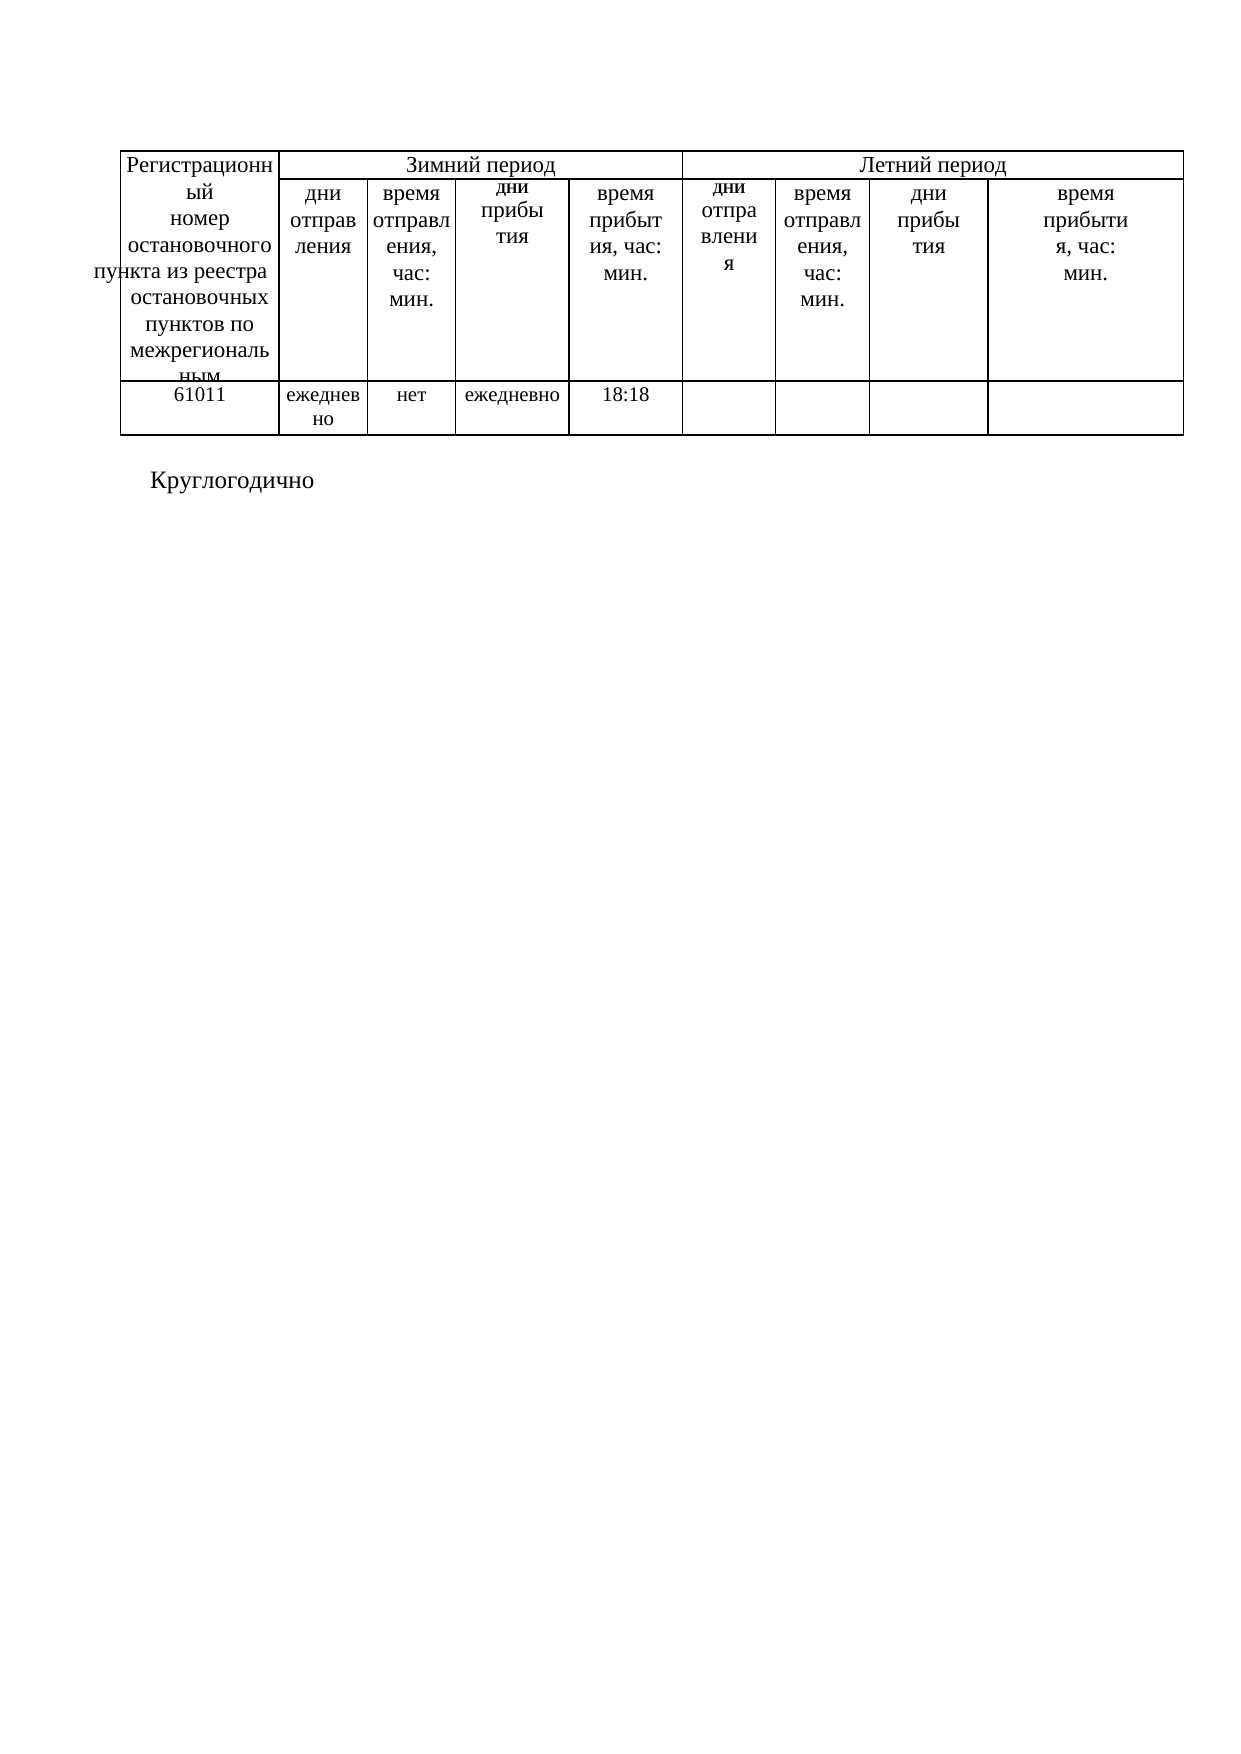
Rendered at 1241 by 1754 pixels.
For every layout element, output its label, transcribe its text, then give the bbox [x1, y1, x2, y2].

table_cell 18:18 [570, 382, 682, 434]
table_header Регистрационный номер остановочного пункта из реестра остановочных пунктов по межрегиональным маршрутам регулярных перевозок [121, 152, 278, 380]
table_cell ДНИ прибы тия [456, 180, 568, 380]
table_cell [776, 382, 869, 434]
text Круглогодично [150, 465, 1090, 493]
table_cell 61011 [121, 382, 278, 434]
table_cell время прибыт ия, час: мин. [570, 180, 682, 380]
table_header Летний период [683, 152, 1183, 178]
table_cell дни отправ ления [280, 180, 367, 380]
table_cell ежедневно [280, 382, 367, 434]
table_cell [683, 382, 775, 434]
table_cell дни прибы тия [870, 180, 987, 380]
table_cell время прибыти я, час: мин. [989, 180, 1183, 380]
table_cell ежедневно [456, 382, 568, 434]
table_cell время отправл ения, час: мин. [368, 180, 455, 380]
table_cell [870, 382, 987, 434]
table_header Зимний период [280, 152, 682, 178]
table_cell нет [368, 382, 455, 434]
table_cell [989, 382, 1183, 434]
table_cell время отправл ения, час: мин. [776, 180, 869, 380]
table_cell ДНИ отпра влени я [683, 180, 775, 380]
